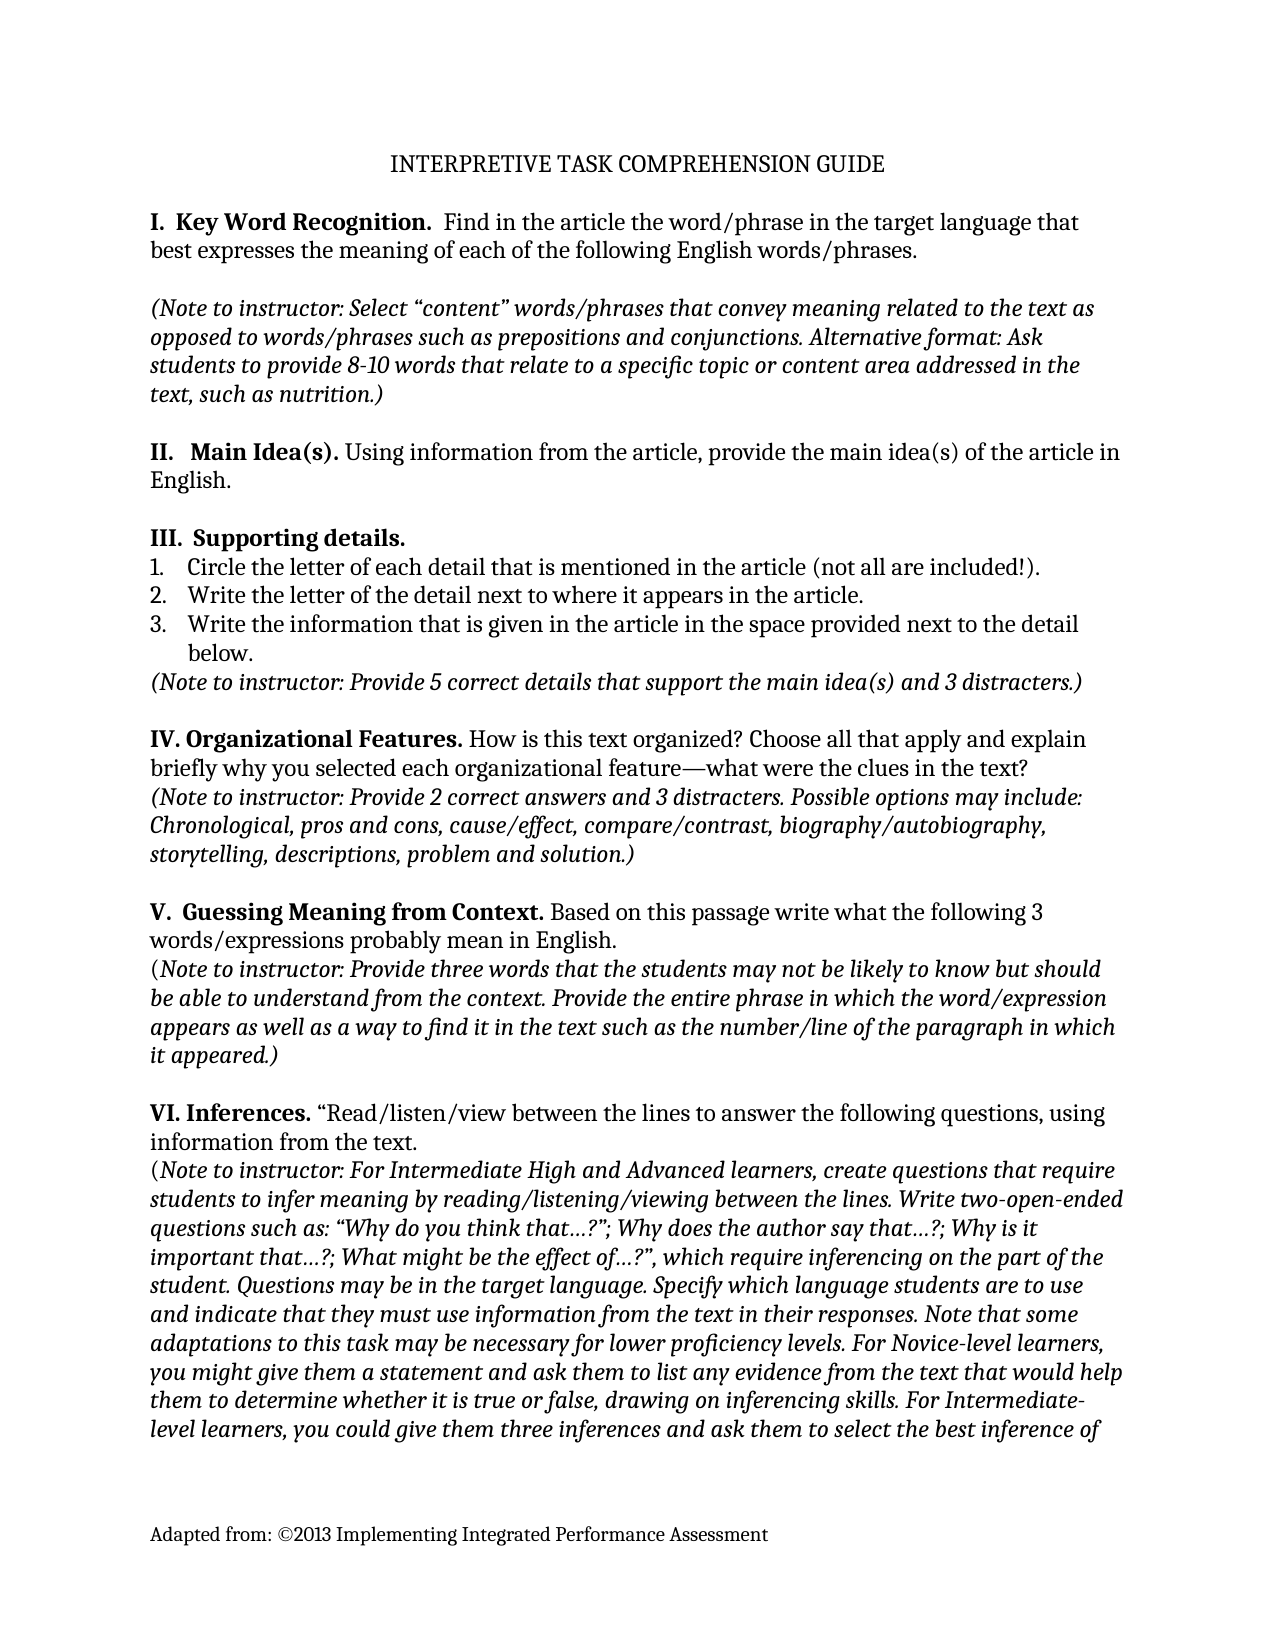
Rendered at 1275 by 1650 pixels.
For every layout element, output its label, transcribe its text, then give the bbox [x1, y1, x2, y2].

text (Note to instructor: Provide 5 correct details that support the main idea(s) and 3 distracters.) [150, 667, 1125, 696]
text (Note to instructor: Provide 2 correct answers and 3 distracters. Possible options may include: Chronological, pros and cons, cause/effect, compare/contrast, biography/autobiography, storytelling, descriptions, problem and solution.) [150, 782, 1125, 869]
list Write the information that is given in the article in the space provided next to the detail below. [150, 610, 1125, 667]
text III. Supporting details. [150, 524, 1125, 552]
list Write the letter of the detail next to where it appears in the article. [150, 581, 1125, 610]
text II. Main Idea(s). Using information from the article, provide the main idea(s) of the article in English. [150, 437, 1125, 495]
text V. Guessing Meaning from Context. Based on this passage write what the following 3 words/expressions probably mean in English. [150, 897, 1125, 955]
text IV. Organizational Features. How is this text organized? Choose all that apply and explain briefly why you selected each organizational feature—what were the clues in the text? [150, 725, 1125, 782]
text I. Key Word Recognition. Find in the article the word/phrase in the target language that best expresses the meaning of each of the following English words/phrases. [150, 207, 1125, 265]
text VI. Inferences. “Read/listen/view between the lines to answer the following questions, using information from the text. [150, 1099, 1125, 1156]
list Circle the letter of each detail that is mentioned in the article (not all are included!). [150, 552, 1125, 581]
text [150, 1156, 1125, 1444]
text (Note to instructor: Select “content” words/phrases that convey meaning related to the text as opposed to words/phrases such as prepositions and conjunctions. Alternative format: Ask students to provide 8-10 words that relate to a specific topic or content area addressed in the text, such as nutrition.) [150, 294, 1125, 409]
text INTERPRETIVE TASK COMPREHENSION GUIDE [150, 150, 1125, 179]
text (Note to instructor: Provide three words that the students may not be likely to know but should be able to understand from the context. Provide the entire phrase in which the word/expression appears as well as a way to find it in the text such as the number/line of the paragraph in which it appeared.) [150, 955, 1125, 1070]
